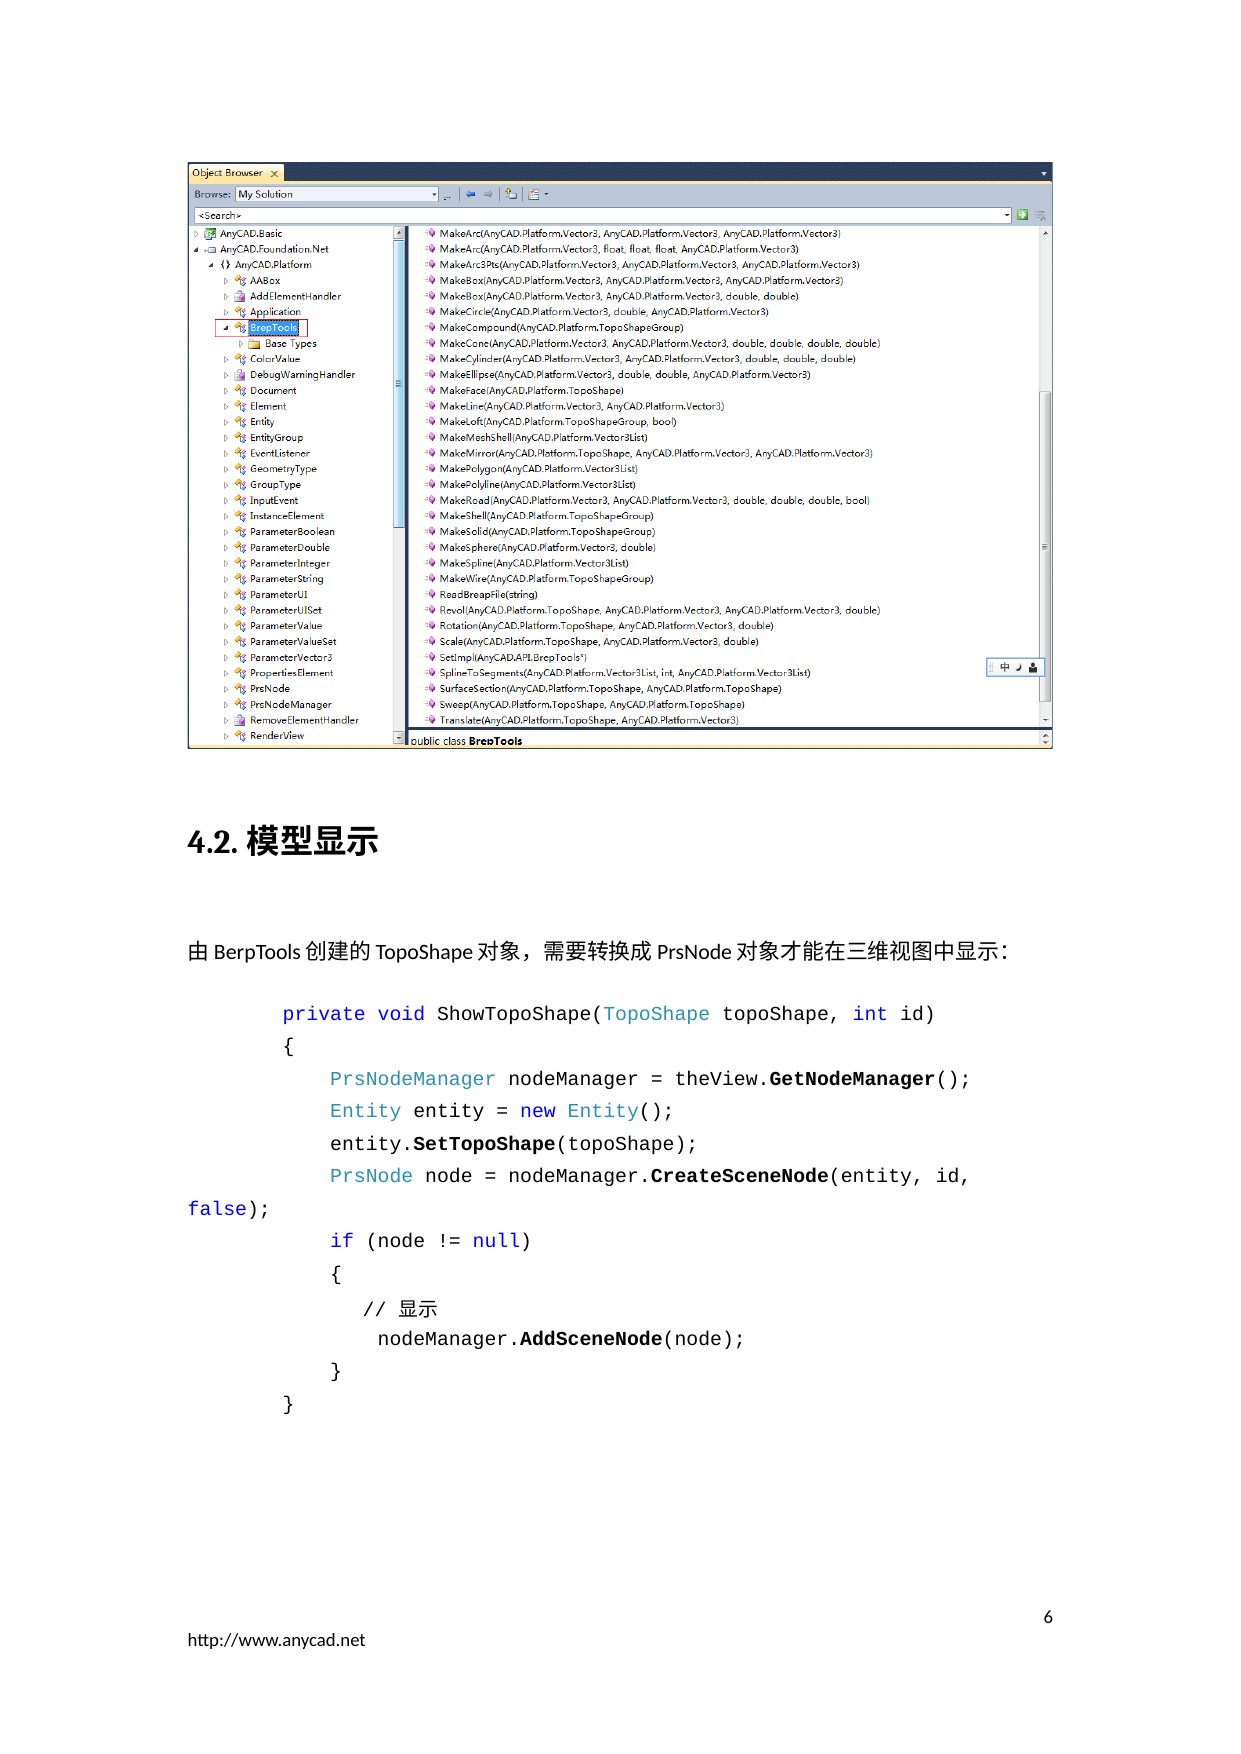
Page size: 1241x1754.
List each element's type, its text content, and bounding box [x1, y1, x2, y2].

text { [187, 1031, 1053, 1064]
text PrsNode node = nodeManager.CreateSceneNode(entity, id, false); [187, 1161, 1053, 1226]
text Entity entity = new Entity(); [187, 1096, 1053, 1129]
text } [187, 1389, 1053, 1421]
text nodeManager.AddSceneNode(node); [187, 1324, 1053, 1356]
text // 显示 [187, 1291, 1053, 1324]
subtitle 模型显示 [187, 807, 1053, 872]
text 由BerpTools创建的TopoShape对象，需要转换成PrsNode对象才能在三维视图中显示： [187, 934, 1053, 966]
text private void ShowTopoShape(TopoShape topoShape, int id) [187, 999, 1053, 1031]
text PrsNodeManager nodeManager = theView.GetNodeManager(); [187, 1064, 1053, 1096]
text entity.SetTopoShape(topoShape); [187, 1129, 1053, 1161]
picture [187, 162, 1053, 749]
text if (node != null) [187, 1226, 1053, 1259]
text { [187, 1259, 1053, 1291]
text } [187, 1356, 1053, 1389]
